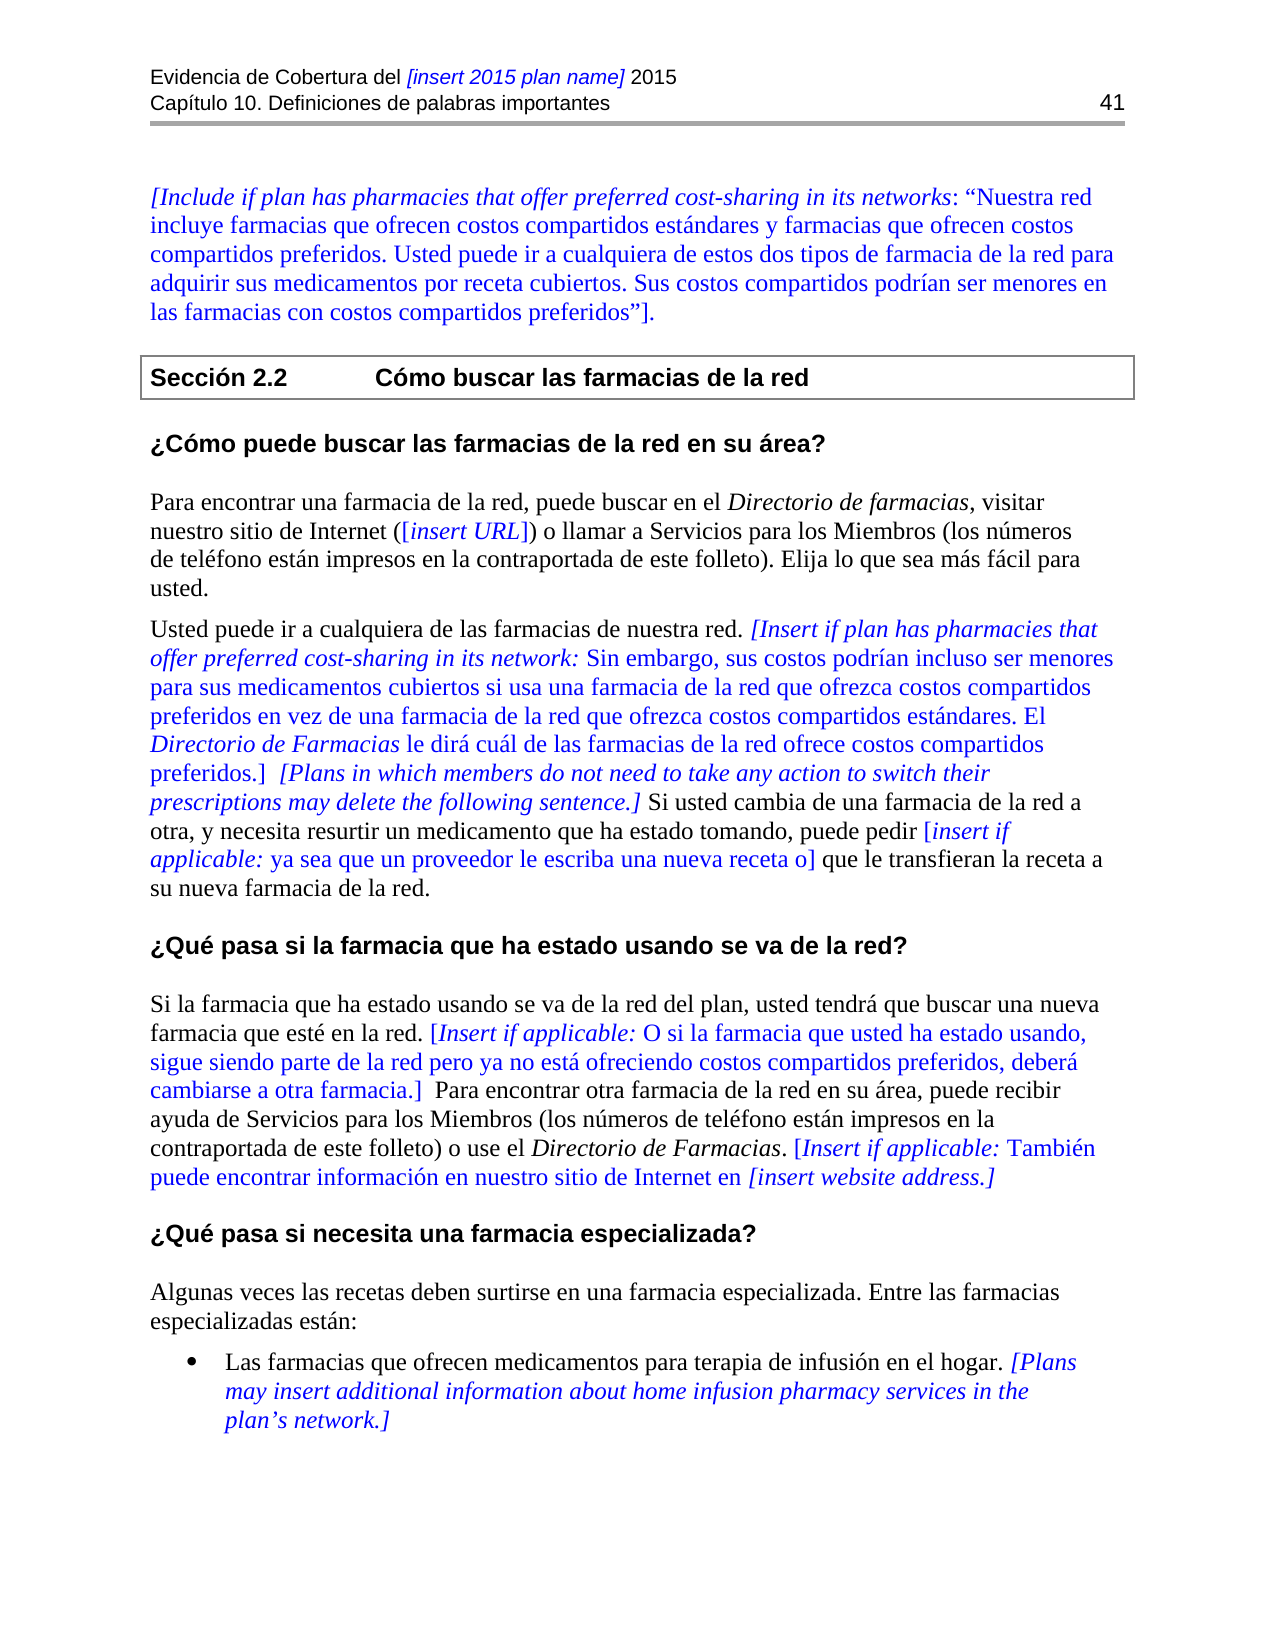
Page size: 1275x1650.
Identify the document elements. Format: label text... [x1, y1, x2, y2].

subtitle Sección 2.2 Cómo buscar las farmacias de la red [142, 357, 1133, 398]
text Para encontrar una farmacia de la red, puede buscar en el Directorio de farmacias, visitar nuestro sitio de Internet ([insert URL]) o llamar a Servicios para los Miembros (los números de teléfono están impresos en la contraportada de este folleto). Elija lo que sea más fácil para usted. [150, 487, 1087, 602]
text [Include if plan has pharmacies that offer preferred cost-sharing in its networks: “Nuestra red incluye farmacias que ofrecen costos compartidos estándares y farmacias que ofrecen costos compartidos preferidos. Usted puede ir a cualquiera de estos dos tipos de farmacia de la red para adquirir sus medicamentos por receta cubiertos. Sus costos compartidos podrían ser menores en las farmacias con costos compartidos preferidos”]. [150, 182, 1125, 325]
subtitle ¿Qué pasa si la farmacia que ha estado usando se va de la red? [150, 931, 1125, 960]
text Usted puede ir a cualquiera de las farmacias de nuestra red. [Insert if plan has pharmacies that offer preferred cost-sharing in its network: Sin embargo, sus costos podrían incluso ser menores para sus medicamentos cubiertos si usa una farmacia de la red que ofrezca costos compartidos preferidos en vez de una farmacia de la red que ofrezca costos compartidos estándares. El Directorio de Farmacias le dirá cuál de las farmacias de la red ofrece costos compartidos preferidos.] [Plans in which members do not need to take any action to switch their prescriptions may delete the following sentence.] Si usted cambia de una farmacia de la red a otra, y necesita resurtir un medicamento que ha estado tomando, puede pedir [insert if applicable: ya sea que un proveedor le escriba una nueva receta o] que le transfieran la receta a su nueva farmacia de la red. [150, 614, 1125, 902]
text Algunas veces las recetas deben surtirse en una farmacia especializada. Entre las farmacias especializadas están: [150, 1277, 1087, 1335]
list Las farmacias que ofrecen medicamentos para terapia de infusión en el hogar. [Plans may insert additional information about home infusion pharmacy services in the plan’s network.] [187, 1347, 1087, 1434]
subtitle ¿Cómo puede buscar las farmacias de la red en su área? [150, 429, 1125, 458]
text Si la farmacia que ha estado usando se va de la red del plan, usted tendrá que buscar una nueva farmacia que esté en la red. [Insert if applicable: O si la farmacia que usted ha estado usando, sigue siendo parte de la red pero ya no está ofreciendo costos compartidos preferidos, deberá cambiarse a otra farmacia.] Para encontrar otra farmacia de la red en su área, puede recibir ayuda de Servicios para los Miembros (los números de teléfono están impresos en la contraportada de este folleto) o use el Directorio de Farmacias. [Insert if applicable: También puede encontrar información en nuestro sitio de Internet en [insert website address.] [150, 989, 1125, 1190]
subtitle ¿Qué pasa si necesita una farmacia especializada? [150, 1219, 1125, 1248]
